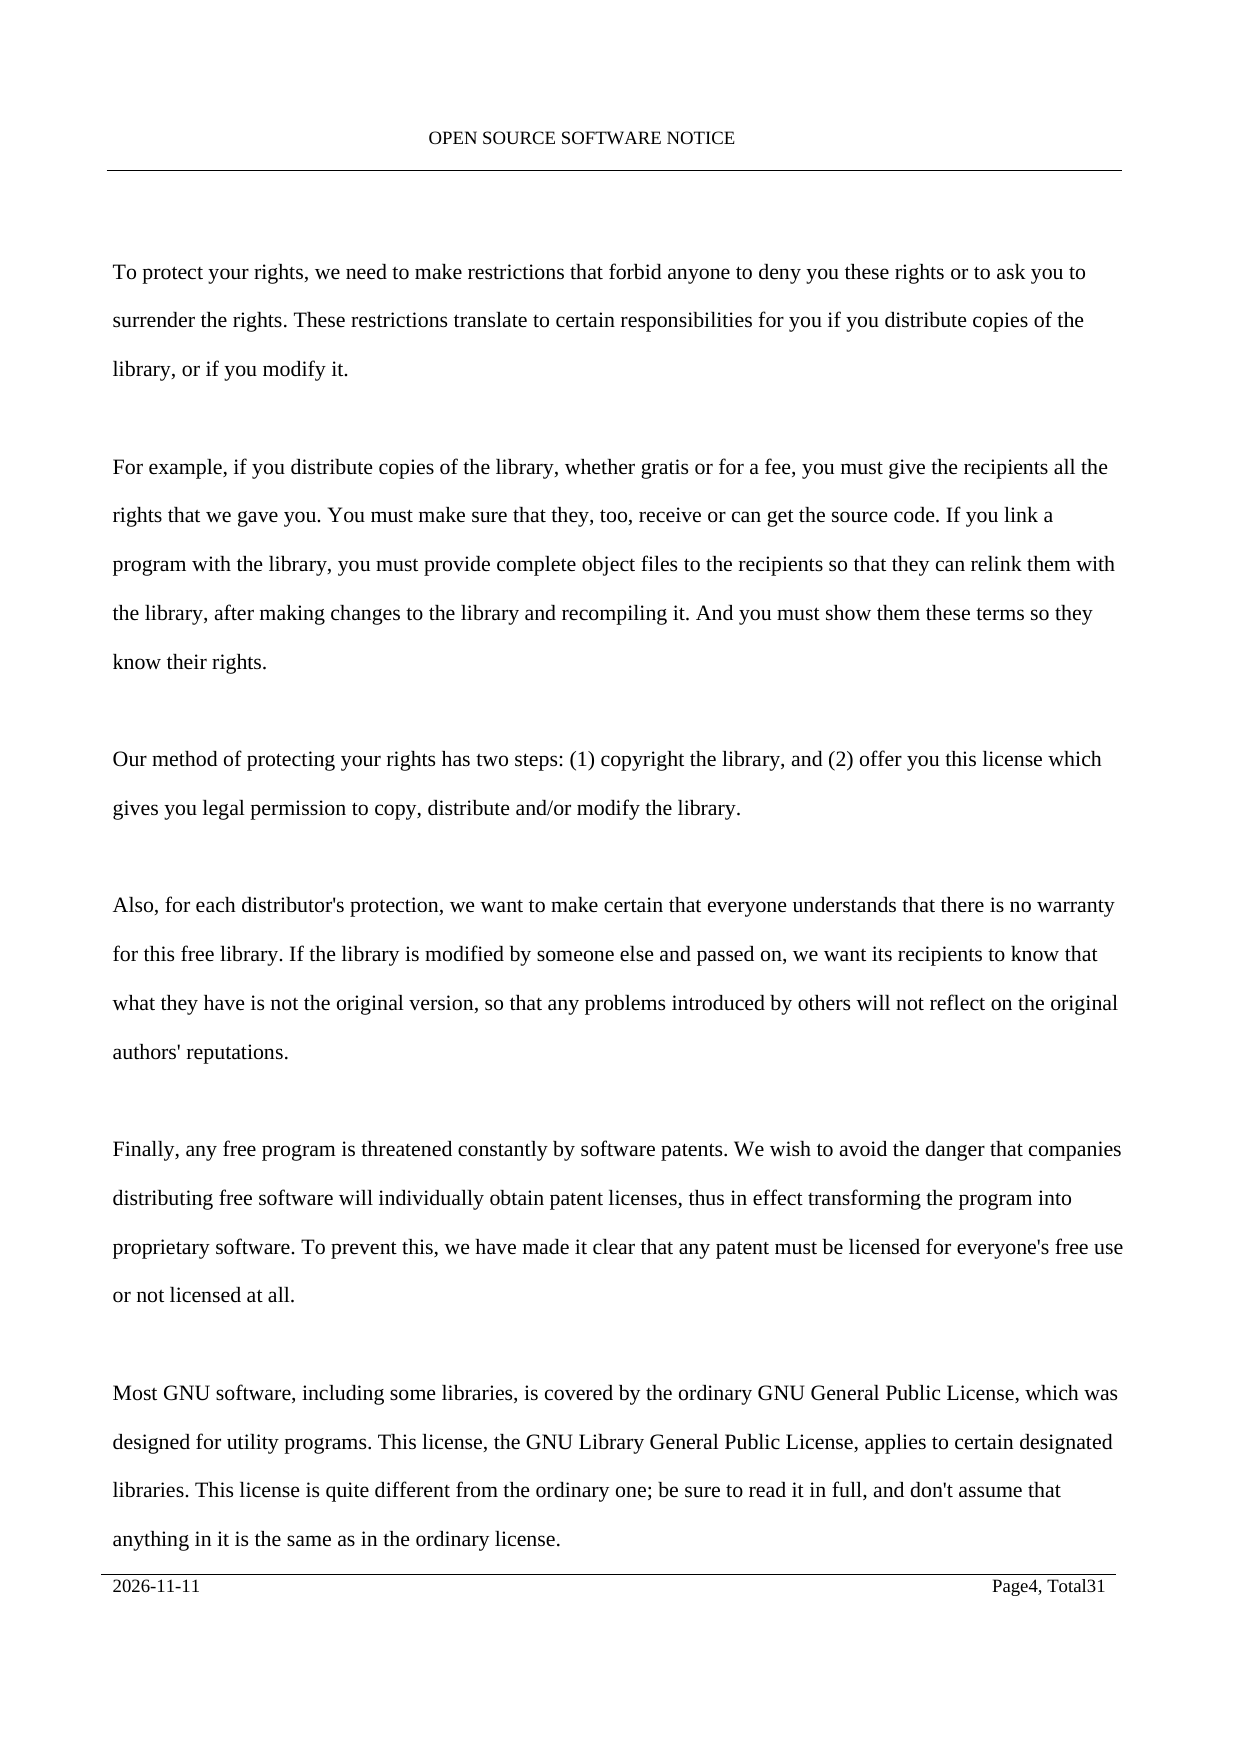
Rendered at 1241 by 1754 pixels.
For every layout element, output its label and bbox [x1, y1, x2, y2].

text [112, 206, 1128, 1555]
